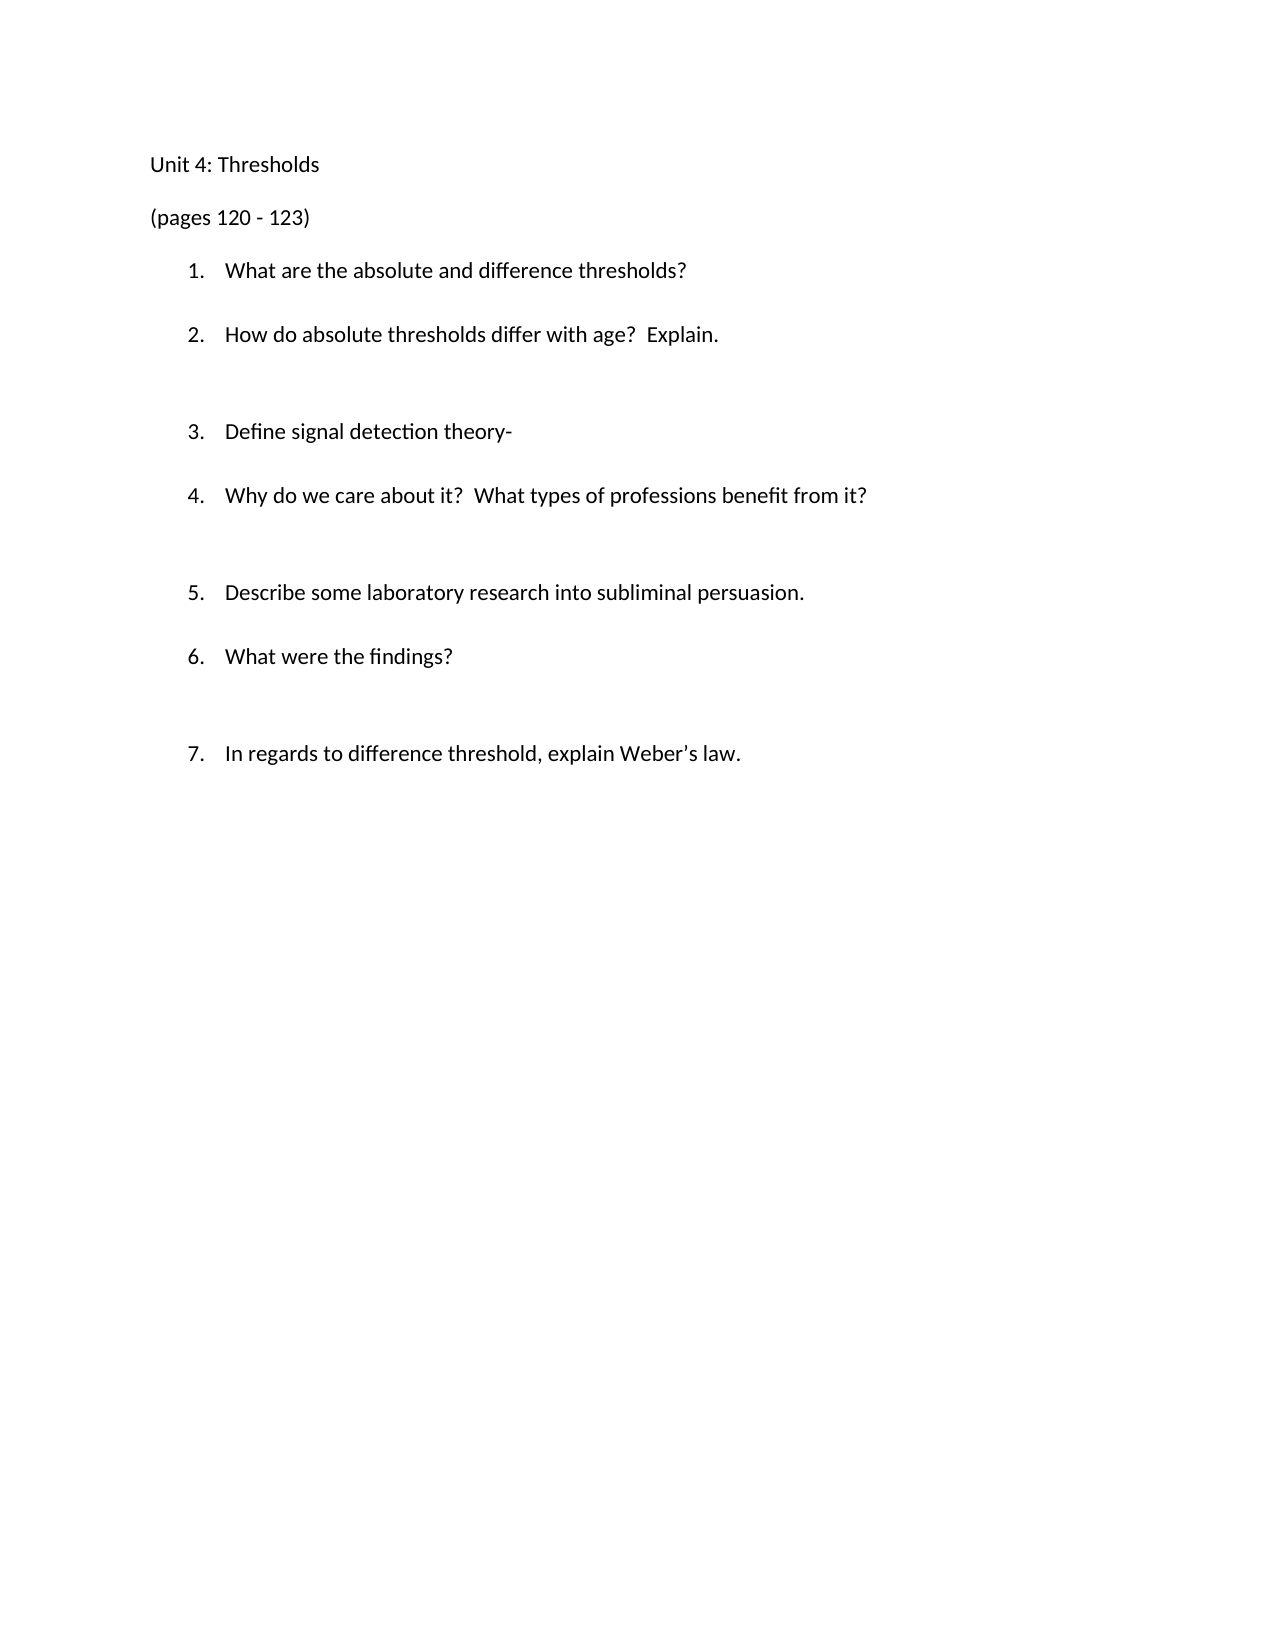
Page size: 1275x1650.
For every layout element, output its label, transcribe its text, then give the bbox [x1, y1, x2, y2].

text Unit 4: Thresholds [150, 150, 1125, 178]
list What were the findings? [187, 642, 1125, 670]
list Describe some laboratory research into subliminal persuasion. [187, 578, 1125, 606]
list Define signal detection theory- [187, 417, 1125, 445]
text (pages 120 - 123) [150, 203, 1125, 231]
list What are the absolute and difference thresholds? [187, 256, 1125, 284]
list In regards to difference threshold, explain Weber’s law. [187, 739, 1125, 767]
list How do absolute thresholds differ with age? Explain. [187, 320, 1125, 348]
list Why do we care about it? What types of professions benefit from it? [187, 481, 1125, 509]
